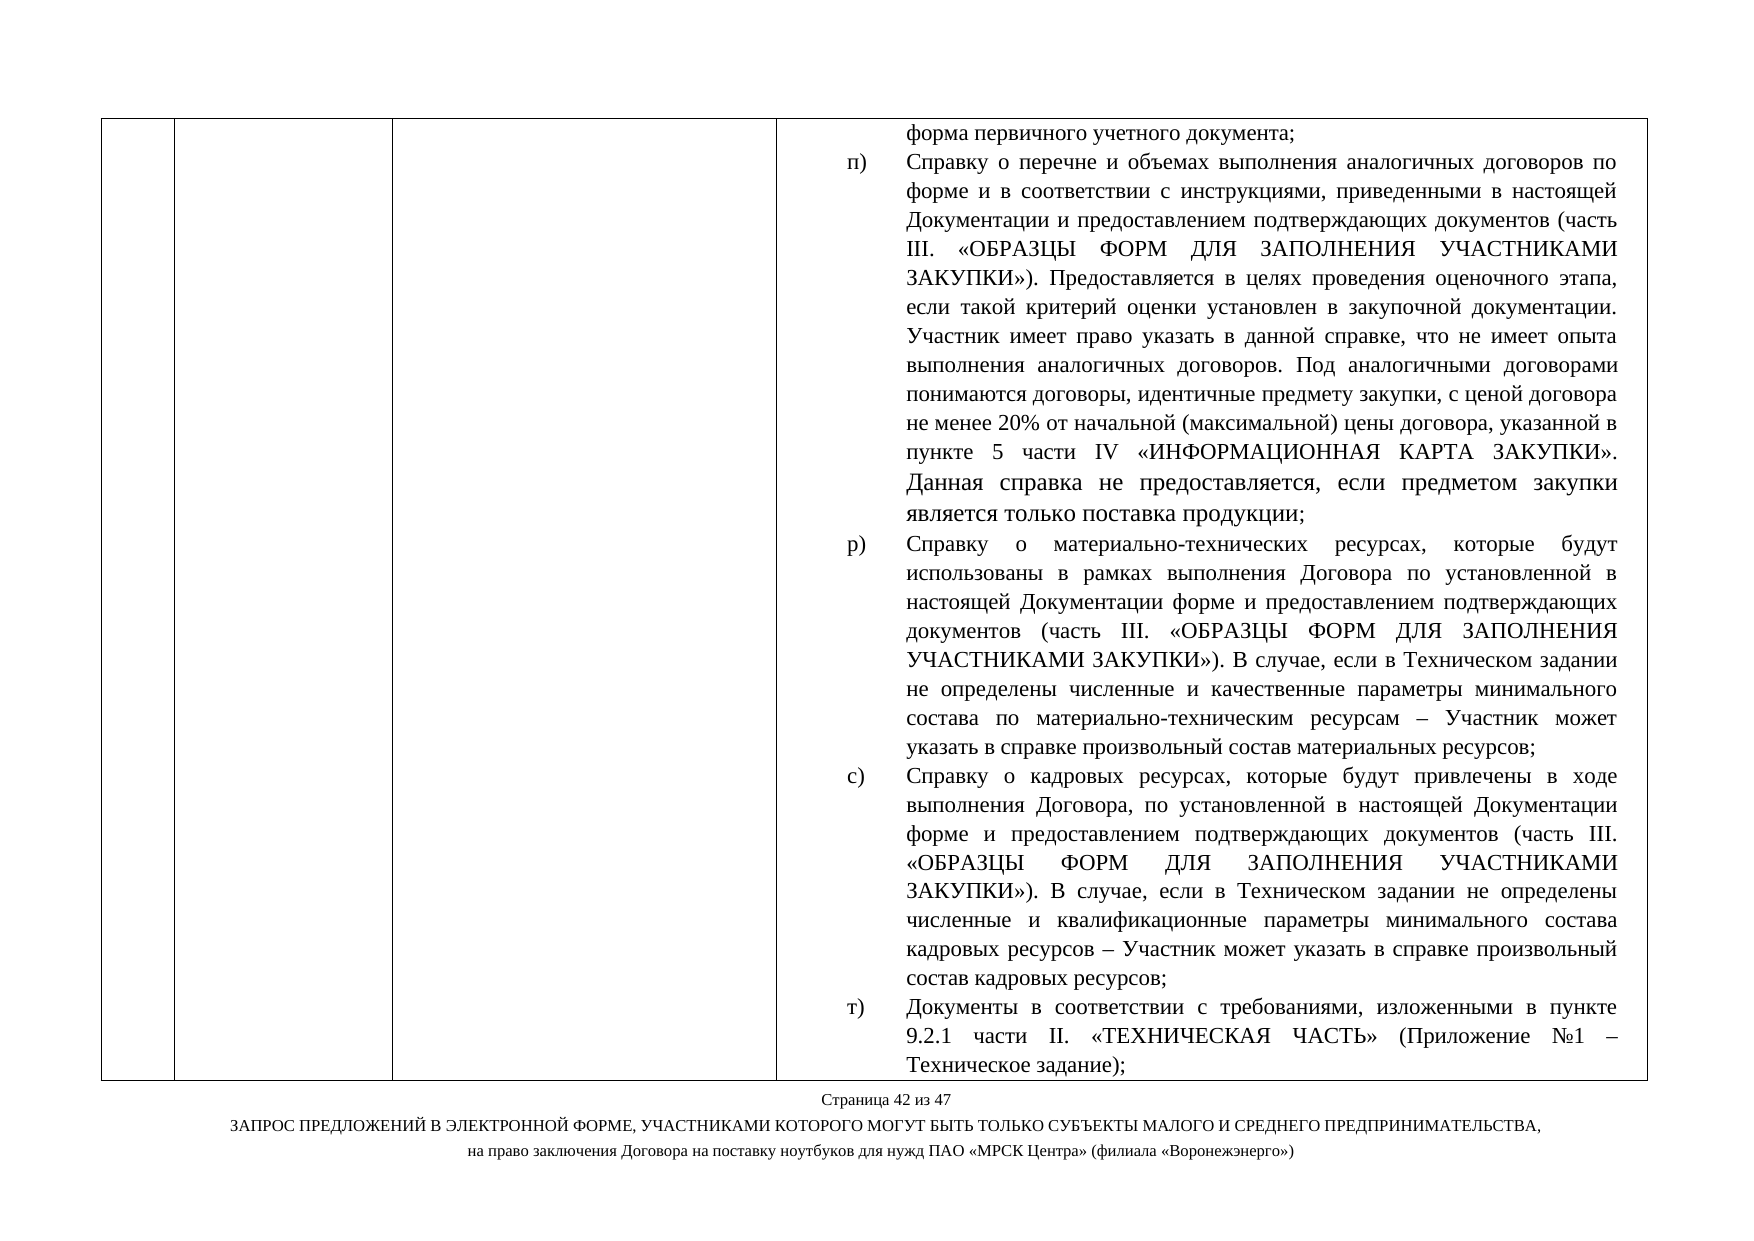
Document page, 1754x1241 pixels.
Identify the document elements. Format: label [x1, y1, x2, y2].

table_cell [175, 119, 392, 1080]
table_cell [393, 119, 776, 1080]
table_cell [102, 119, 174, 1080]
table_cell [777, 119, 1647, 1080]
